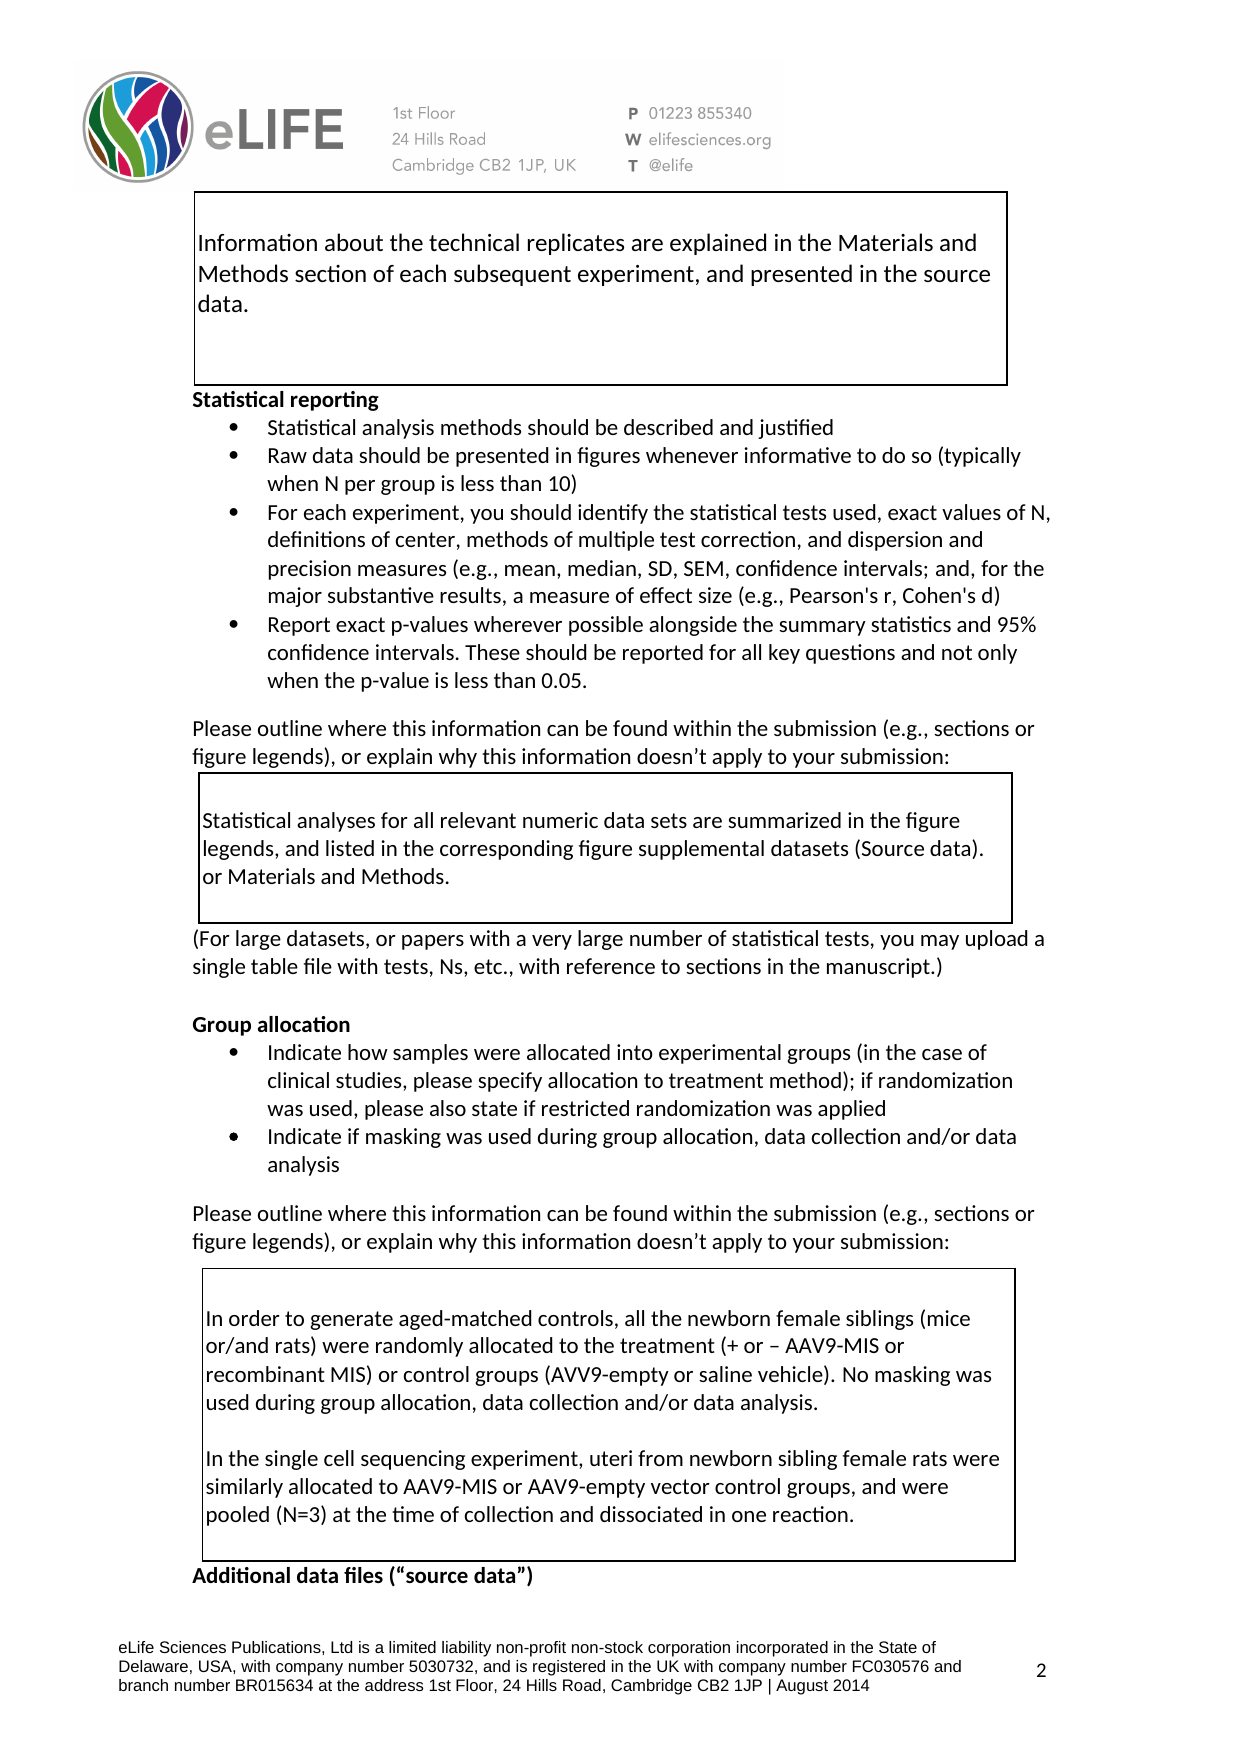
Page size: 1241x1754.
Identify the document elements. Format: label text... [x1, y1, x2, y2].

list Indicate if masking was used during group allocation, data collection and/or data analysis [229, 1122, 1053, 1178]
text In the single cell sequencing experiment, uteri from newborn sibling female rats were similarly allocated to AAV9-MIS or AAV9-empty vector control groups, and were pooled (N=3) at the time of collection and dissociated in one reaction. [205, 1444, 1012, 1528]
list Indicate how samples were allocated into experimental groups (in the case of clinical studies, please specify allocation to treatment method); if randomization was used, please also state if restricted randomization was applied [229, 1038, 1053, 1122]
text Additional data files (“source data”) [192, 1285, 1053, 1589]
picture [73, 59, 784, 191]
text (For large datasets, or papers with a very large number of statistical tests, you may upload a single table file with tests, Ns, etc., with reference to sections in the manuscript.) [192, 798, 1053, 980]
text or Materials and Methods. [202, 862, 1009, 890]
text Group allocation [192, 1010, 1053, 1038]
text In order to generate aged-matched controls, all the newborn female siblings (mice or/and rats) were randomly allocated to the treatment (+ or – AAV9-MIS or recombinant MIS) or control groups (AVV9-empty or saline vehicle). No masking was used during group allocation, data collection and/or data analysis. [205, 1304, 1012, 1416]
text Statistical analyses for all relevant numeric data sets are summarized in the figure legends, and listed in the corresponding figure supplemental datasets (Source data). [202, 806, 1009, 862]
list Raw data should be presented in figures whenever informative to do so (typically when N per group is less than 10) [229, 442, 1053, 498]
list Report exact p-values wherever possible alongside the summary statistics and 95% confidence intervals. These should be reported for all key questions and not only when the p-value is less than 0.05. [229, 610, 1053, 694]
list Statistical analysis methods should be described and justified [229, 413, 1053, 442]
text Information about the technical replicates are explained in the Materials and Methods section of each subsequent experiment, and presented in the source data. [197, 227, 1004, 319]
list For each experiment, you should identify the statistical tests used, exact values of N, definitions of center, methods of multiple test correction, and dispersion and precision measures (e.g., mean, median, SD, SEM, confidence intervals; and, for the major substantive results, a measure of effect size (e.g., Pearson's r, Cohen's d) [229, 498, 1053, 610]
text Please outline where this information can be found within the submission (e.g., sections or figure legends), or explain why this information doesn’t apply to your submission: [192, 1199, 1053, 1255]
text Please outline where this information can be found within the submission (e.g., sections or figure legends), or explain why this information doesn’t apply to your submission: [192, 714, 1053, 770]
text Statistical reporting [192, 191, 1053, 413]
